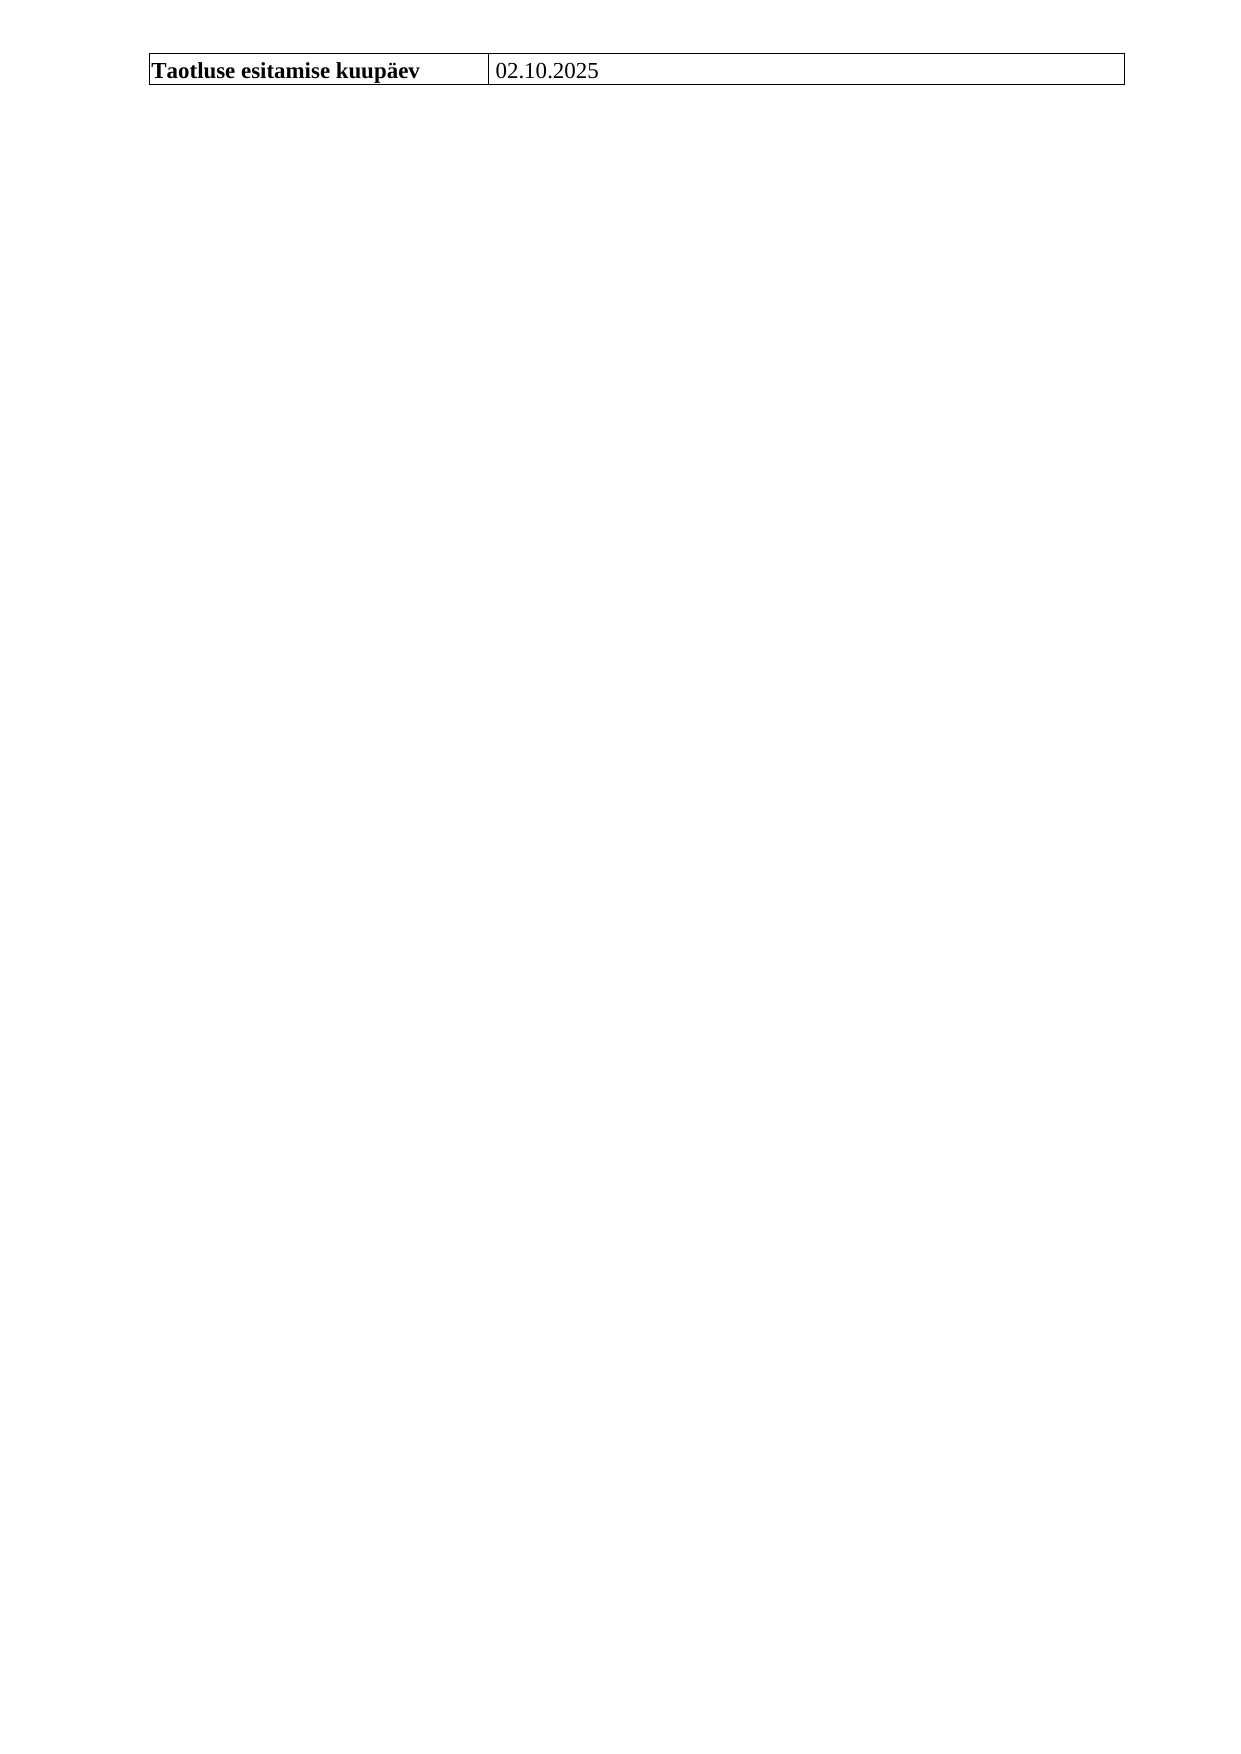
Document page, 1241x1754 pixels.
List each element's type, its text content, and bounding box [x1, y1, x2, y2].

table_cell 02.10.2025 [489, 54, 1124, 84]
table_cell Taotluse esitamise kuupäev [150, 54, 488, 84]
